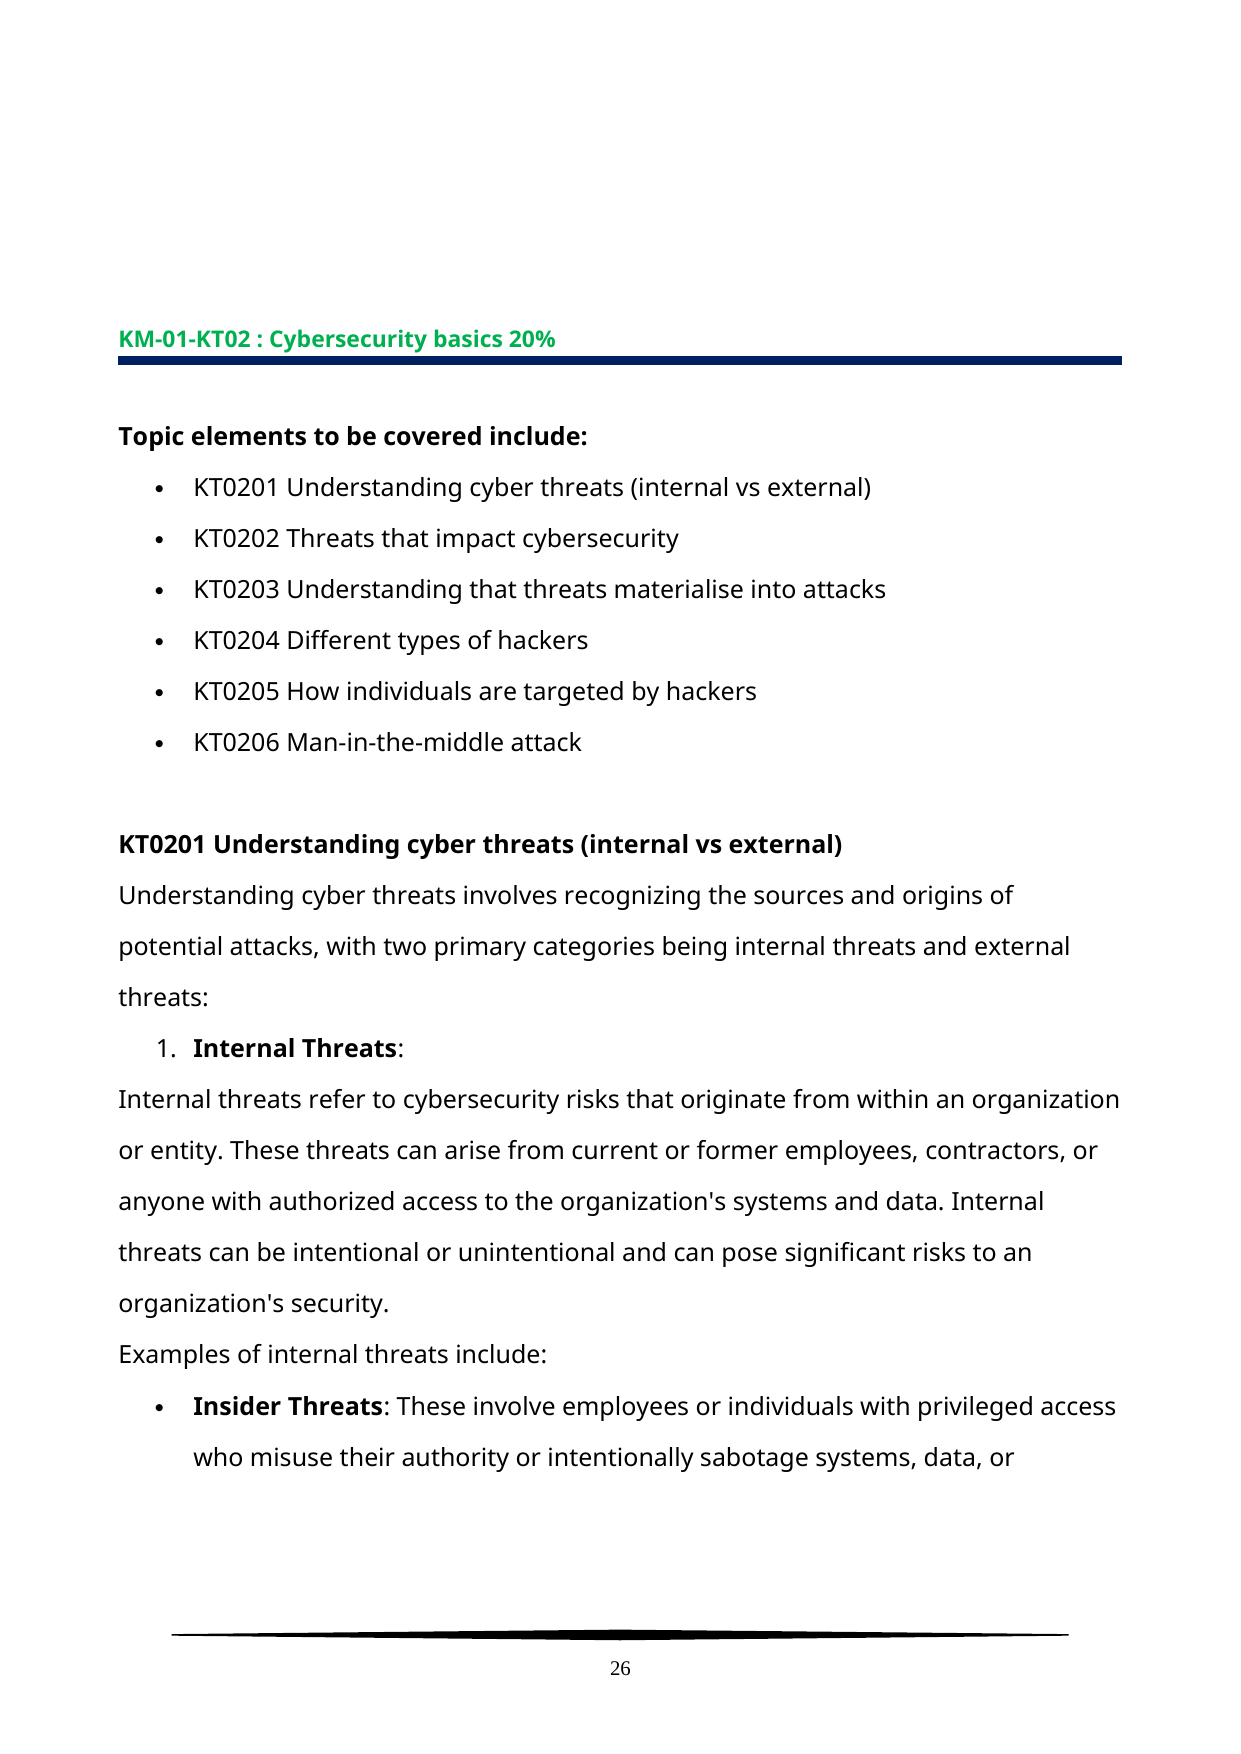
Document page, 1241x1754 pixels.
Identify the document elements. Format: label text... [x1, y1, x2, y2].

text Examples of internal threats include: [118, 1337, 1122, 1371]
text Topic elements to be covered include: [118, 418, 1122, 452]
list KT0201 Understanding cyber threats (internal vs external) [156, 469, 1122, 503]
text Understanding cyber threats involves recognizing the sources and origins of potential attacks, with two primary categories being internal threats and external threats: [118, 878, 1122, 1014]
list KT0203 Understanding that threats materialise into attacks [156, 572, 1122, 606]
list KT0206 Man-in-the-middle attack [156, 725, 1122, 759]
text Internal threats refer to cybersecurity risks that originate from within an organization or entity. These threats can arise from current or former employees, contractors, or anyone with authorized access to the organization's systems and data. Internal threats can be intentional or unintentional and can pose significant risks to an organization's security. [118, 1082, 1122, 1320]
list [156, 1388, 1122, 1473]
list KT0205 How individuals are targeted by hackers [156, 674, 1122, 708]
list KT0202 Threats that impact cybersecurity [156, 521, 1122, 554]
text KT0201 Understanding cyber threats (internal vs external) [118, 827, 1122, 861]
list Internal Threats: [156, 1031, 1122, 1065]
list KT0204 Different types of hackers [156, 623, 1122, 657]
subtitle KM-01-KT02 : Cybersecurity basics 20% [118, 323, 1122, 356]
